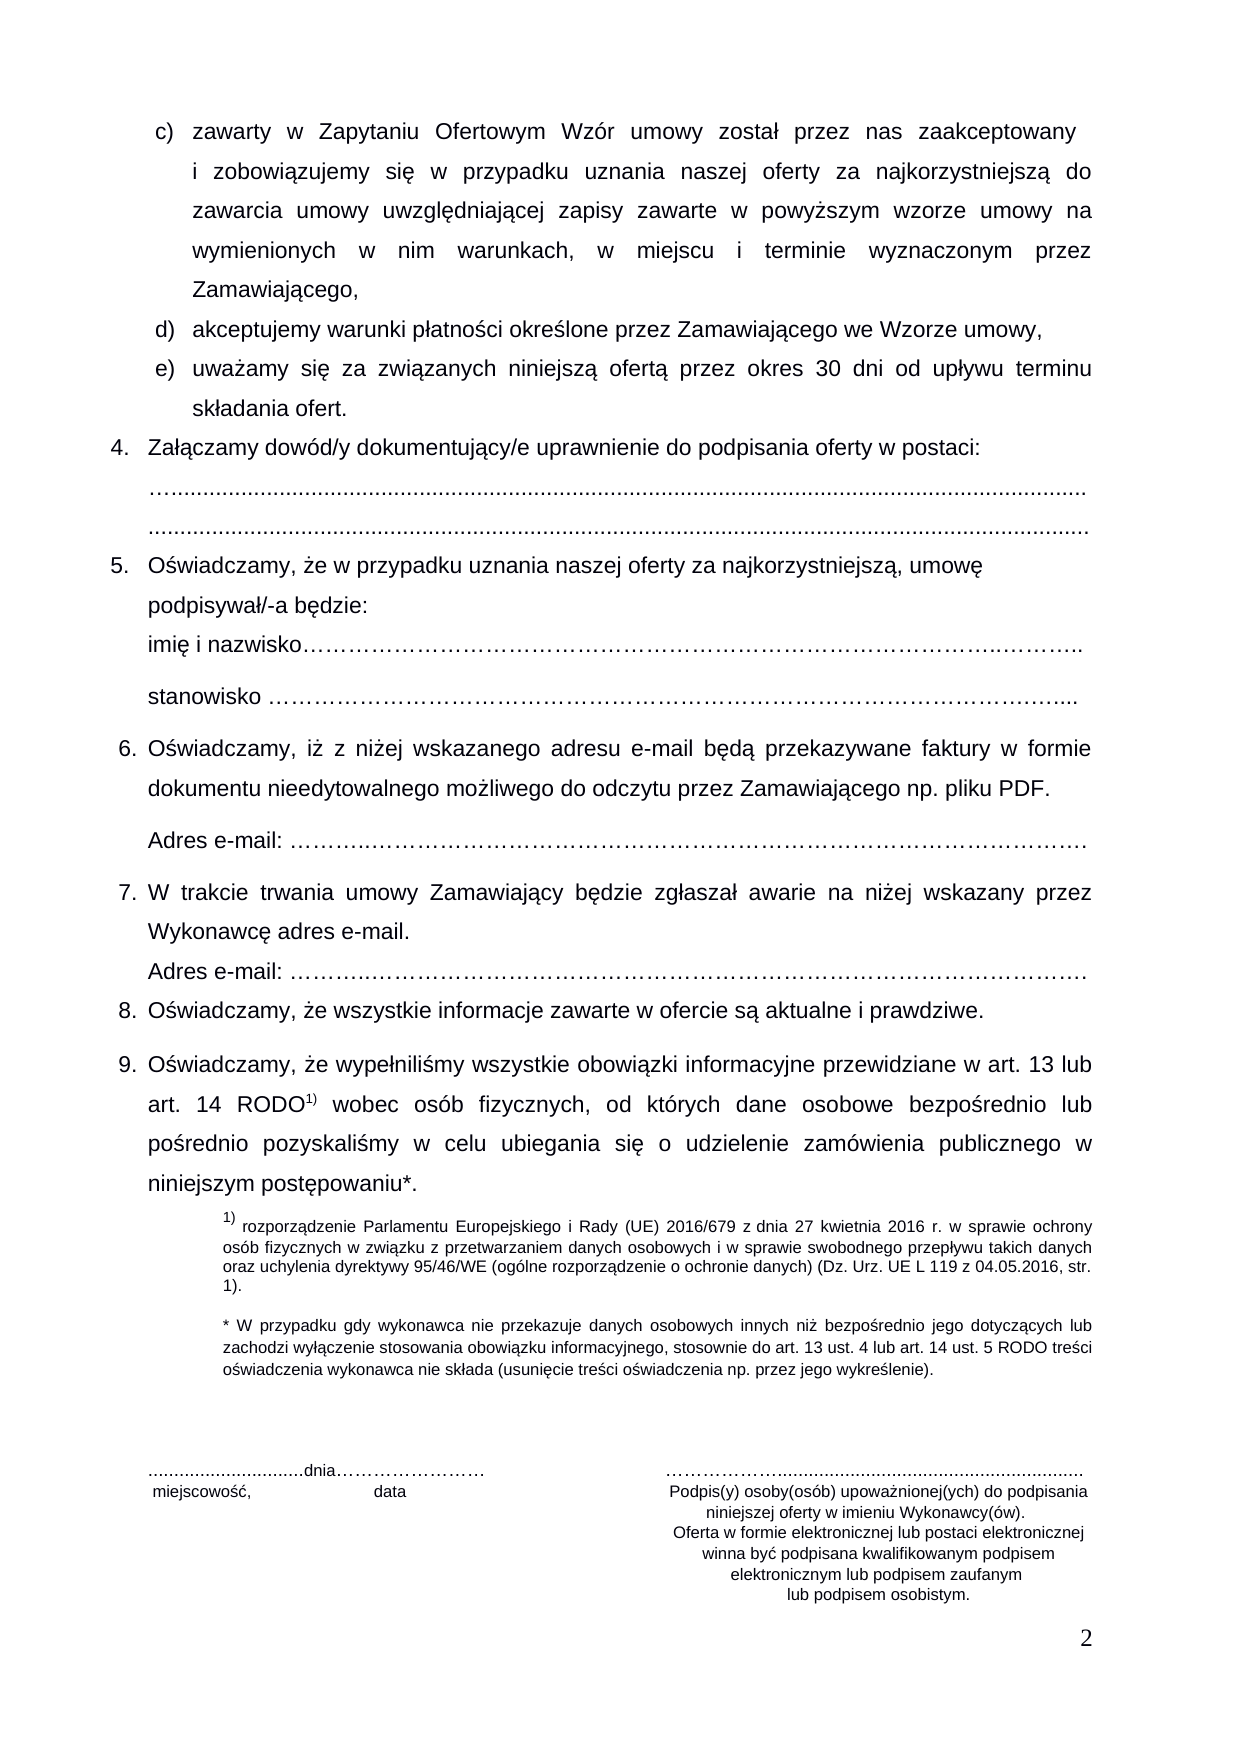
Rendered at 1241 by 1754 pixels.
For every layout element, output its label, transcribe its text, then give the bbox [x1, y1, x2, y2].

list Oświadczamy, że w przypadku uznania naszej oferty za najkorzystniejszą, umowę podpisywał/-a będzie: [110, 552, 1093, 618]
list uważamy się za związanych niniejszą ofertą przez okres 30 dni od upływu terminu składania ofert. [155, 355, 1093, 421]
list Adres e-mail: ………..…………………………………………………………………………………. [148, 958, 1093, 984]
list imię i nazwisko………………………………………………………………………………..……….. [148, 631, 1093, 658]
text Oferta w formie elektronicznej lub postaci elektronicznej winna być podpisana kwalifikowanym podpisem elektronicznym lub podpisem zaufanym lub podpisem osobistym. [664, 1523, 1093, 1604]
list Oświadczamy, że wypełniliśmy wszystkie obowiązki informacyjne przewidziane w art. 13 lub art. 14 RODO1) wobec osób fizycznych, od których dane osobowe bezpośrednio lub pośrednio pozyskaliśmy w celu ubiegania się o udzielenie zamówienia publicznego w niniejszym postępowaniu*. [118, 1051, 1093, 1196]
text stanowisko ……………………………………………………………………………………….….... [148, 683, 1093, 710]
list Załączamy dowód/y dokumentujący/e uprawnienie do podpisania oferty w postaci: [110, 434, 1093, 460]
list 1) rozporządzenie Parlamentu Europejskiego i Rady (UE) 2016/679 z dnia 27 kwietnia 2016 r. w sprawie ochrony osób fizycznych w związku z przetwarzaniem danych osobowych i w sprawie swobodnego przepływu takich danych oraz uchylenia dyrektywy 95/46/WE (ogólne rozporządzenie o ochronie danych) (Dz. Urz. UE L 119 z 04.05.2016, str. 1). [223, 1209, 1093, 1295]
list ….................................................................................................................................................................................................................................................................................................... [148, 473, 1093, 539]
list zawarty w Zapytaniu Ofertowym Wzór umowy został przez nas zaakceptowany i zobowiązujemy się w przypadku uznania naszej oferty za najkorzystniejszą do zawarcia umowy uwzględniającej zapisy zawarte w powyższym wzorze umowy na wymienionych w nim warunkach, w miejscu i terminie wyznaczonym przez Zamawiającego, [155, 118, 1093, 302]
list W trakcie trwania umowy Zamawiający będzie zgłaszał awarie na niżej wskazany przez Wykonawcę adres e-mail. [118, 879, 1093, 944]
text miejscowość, data Podpis(y) osoby(osób) upoważnionej(ych) do podpisania [148, 1482, 1093, 1501]
text ..............................dnia…………………… ………………........................................................... [148, 1459, 1093, 1480]
list akceptujemy warunki płatności określone przez Zamawiającego we Wzorze umowy, [155, 316, 1093, 342]
text Adres e-mail: ………..…………………………………………………………………………………. [148, 827, 1093, 853]
list * W przypadku gdy wykonawca nie przekazuje danych osobowych innych niż bezpośrednio jego dotyczących lub zachodzi wyłączenie stosowania obowiązku informacyjnego, stosownie do art. 13 ust. 4 lub art. 14 ust. 5 RODO treści oświadczenia wykonawca nie składa (usunięcie treści oświadczenia np. przez jego wykreślenie). [223, 1316, 1093, 1379]
list Oświadczamy, że wszystkie informacje zawarte w ofercie są aktualne i prawdziwe. [118, 997, 1093, 1023]
list Oświadczamy, iż z niżej wskazanego adresu e-mail będą przekazywane faktury w formie dokumentu nieedytowalnego możliwego do odczytu przez Zamawiającego np. pliku PDF. [118, 735, 1093, 801]
text niniejszej oferty w imieniu Wykonawcy(ów). [148, 1502, 1093, 1522]
